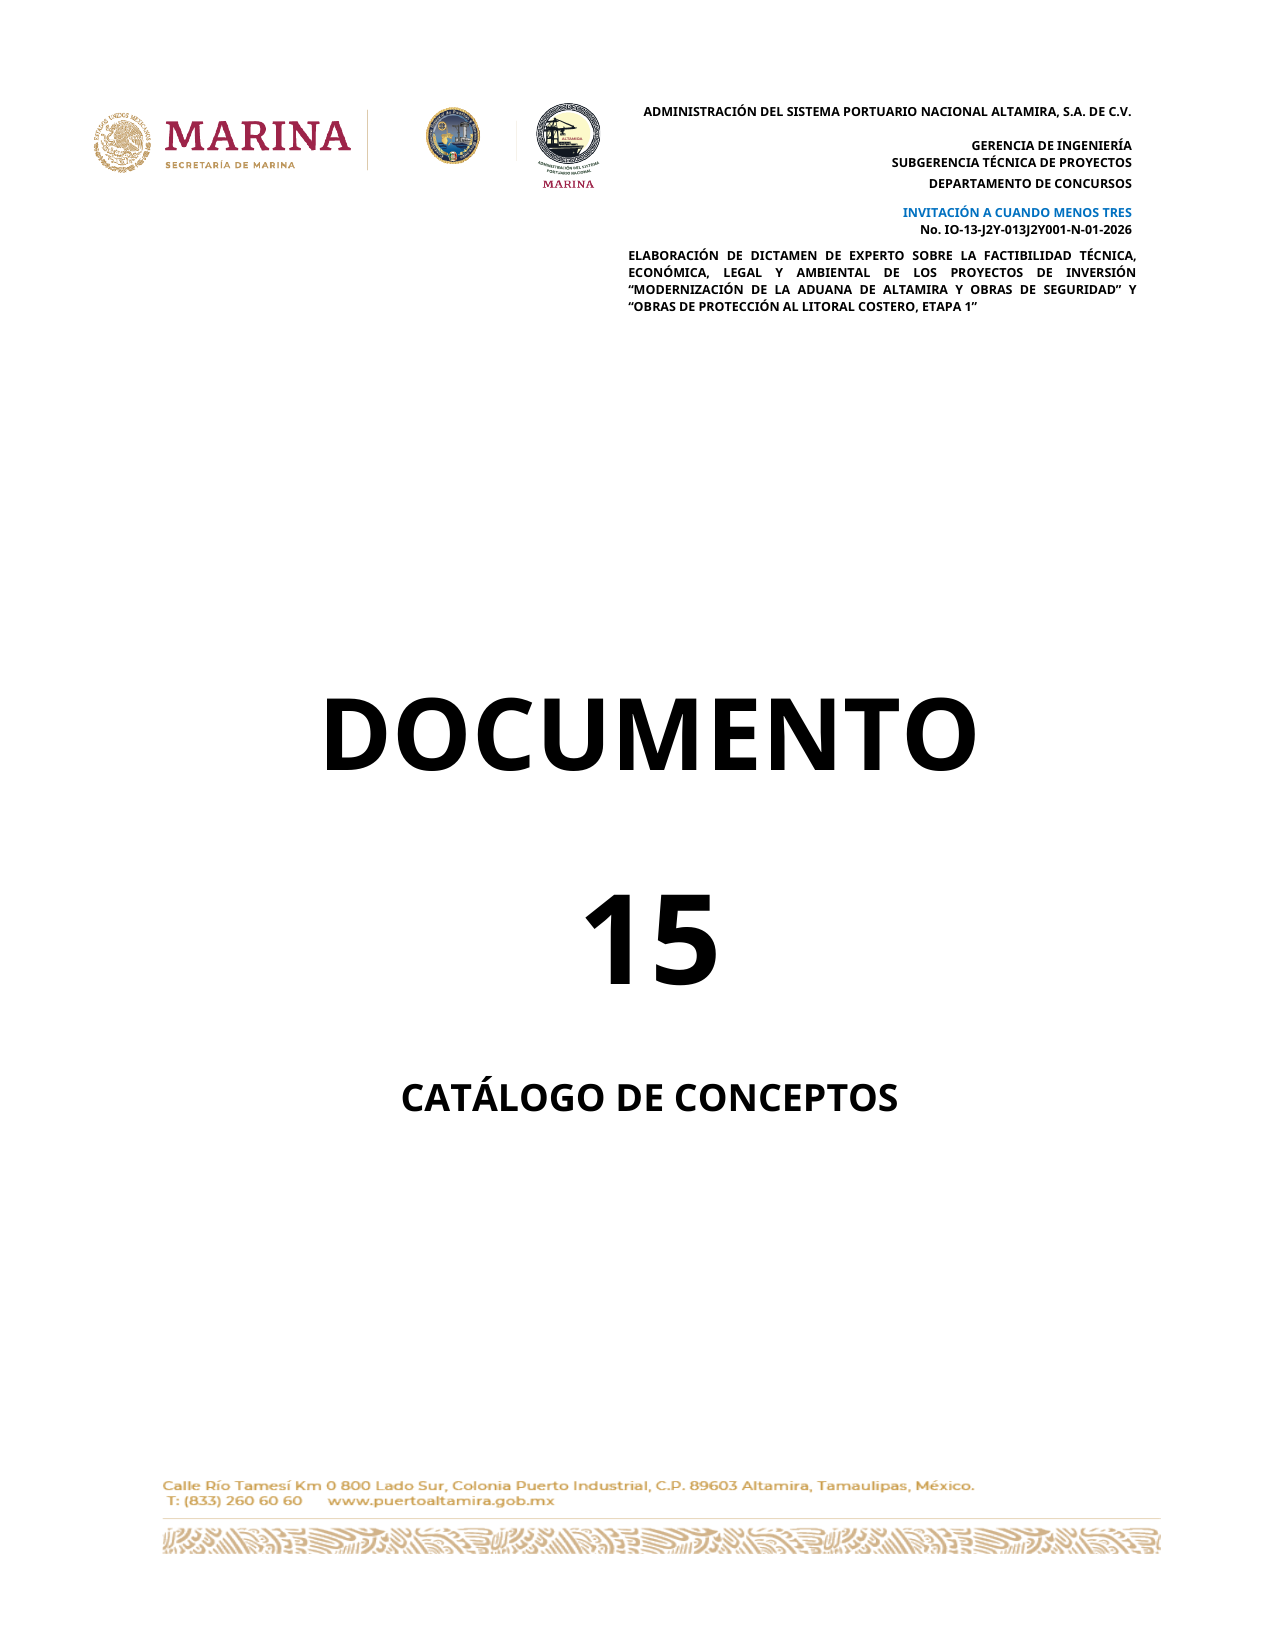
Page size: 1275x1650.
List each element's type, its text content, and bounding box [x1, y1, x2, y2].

picture [511, 103, 600, 188]
text 15 [192, 850, 1107, 1021]
text CATÁLOGO DE CONCEPTOS [192, 1072, 1107, 1123]
picture [162, 1480, 1161, 1554]
text DOCUMENTO [192, 663, 1107, 799]
picture [93, 107, 509, 173]
